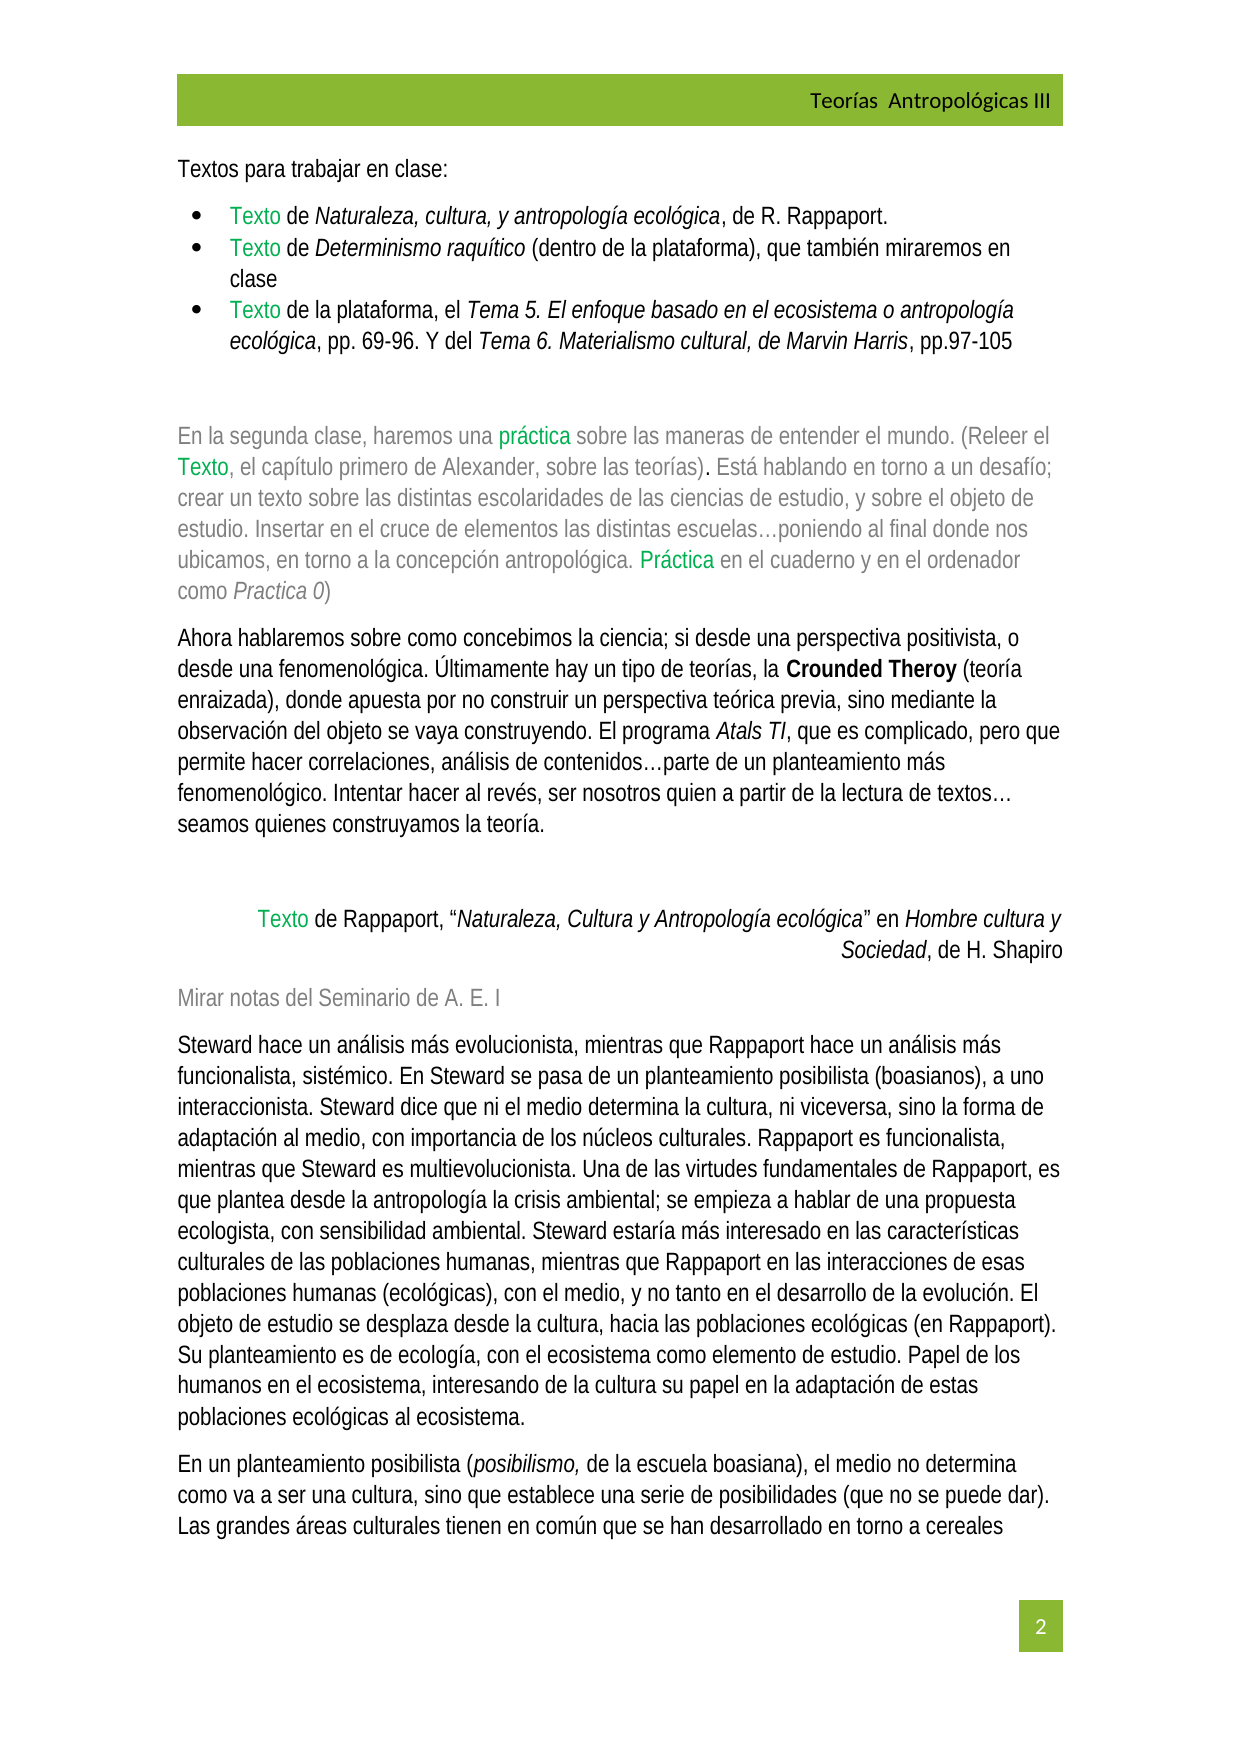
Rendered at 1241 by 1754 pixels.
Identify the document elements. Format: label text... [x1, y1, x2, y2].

text Textos para trabajar en clase: [177, 154, 1063, 182]
text Steward hace un análisis más evolucionista, mientras que Rappaport hace un análisis más funcionalista, sistémico. En Steward se pasa de un planteamiento posibilista (boasianos), a uno interaccionista. Steward dice que ni el medio determina la cultura, ni viceversa, sino la forma de adaptación al medio, con importancia de los núcleos culturales. Rappaport es funcionalista, mientras que Steward es multievolucionista. Una de las virtudes fundamentales de Rappaport, es que plantea desde la antropología la crisis ambiental; se empieza a hablar de una propuesta ecologista, con sensibilidad ambiental. Steward estaría más interesado en las características culturales de las poblaciones humanas, mientras que Rappaport en las interacciones de esas poblaciones humanas (ecológicas), con el medio, y no tanto en el desarrollo de la evolución. El objeto de estudio se desplaza desde la cultura, hacia las poblaciones ecológicas (en Rappaport). Su planteamiento es de ecología, con el ecosistema como elemento de estudio. Papel de los humanos en el ecosistema, interesando de la cultura su papel en la adaptación de estas poblaciones ecológicas al ecosistema. [177, 1030, 1063, 1430]
list Texto de Determinismo raquítico (dentro de la plataforma), que también miraremos en clase [192, 232, 1063, 292]
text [177, 1449, 1063, 1539]
text Ahora hablaremos sobre como concebimos la ciencia; si desde una perspectiva positivista, o desde una fenomenológica. Últimamente hay un tipo de teorías, la Crounded Theroy (teoría enraizada), donde apuesta por no construir un perspectiva teórica previa, sino mediante la observación del objeto se vaya construyendo. El programa Atals TI, que es complicado, pero que permite hacer correlaciones, análisis de contenidos…parte de un planteamiento más fenomenológico. Intentar hacer al revés, ser nosotros quien a partir de la lectura de textos…seamos quienes construyamos la teoría. [177, 623, 1063, 837]
list Texto de la plataforma, el Tema 5. El enfoque basado en el ecosistema o antropología ecológica, pp. 69-96. Y del Tema 6. Materialismo cultural, de Marvin Harris, pp.97-105 [192, 294, 1063, 354]
text En la segunda clase, haremos una práctica sobre las maneras de entender el mundo. (Releer el Texto, el capítulo primero de Alexander, sobre las teorías). Está hablando en torno a un desafío; crear un texto sobre las distintas escolaridades de las ciencias de estudio, y sobre el objeto de estudio. Insertar en el cruce de elementos las distintas escuelas…poniendo al final donde nos ubicamos, en torno a la concepción antropológica. Práctica en el cuaderno y en el ordenador como Practica 0) [177, 421, 1063, 604]
text Mirar notas del Seminario de A. E. I [177, 983, 1063, 1011]
list Texto de Naturaleza, cultura, y antropología ecológica, de R. Rappaport. [192, 201, 1063, 230]
text Texto de Rappaport, “Naturaleza, Cultura y Antropología ecológica” en Hombre cultura y Sociedad, de H. Shapiro [177, 904, 1063, 964]
